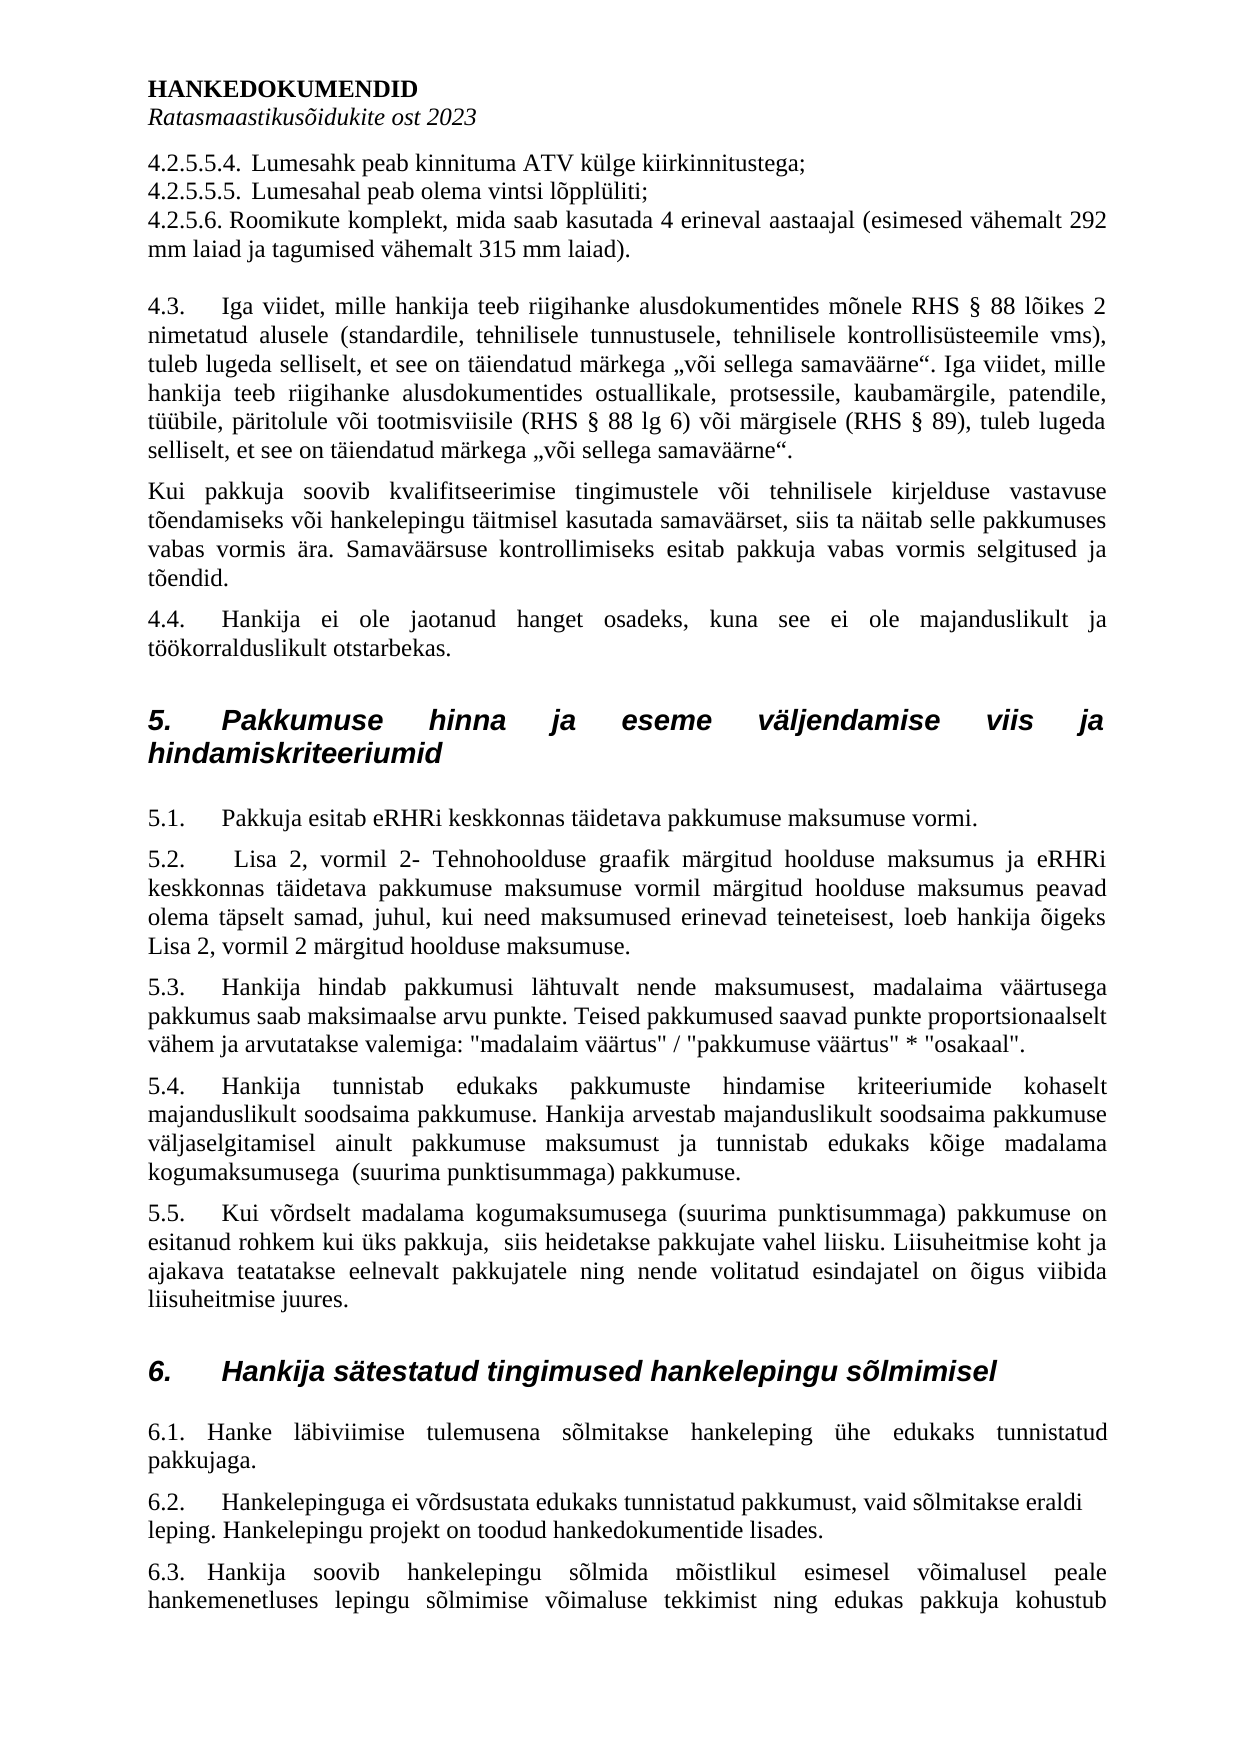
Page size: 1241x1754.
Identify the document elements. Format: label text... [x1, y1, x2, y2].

list Kui võrdselt madalama kogumaksumusega (suurima punktisummaga) pakkumuse on esitanud rohkem kui üks pakkuja, siis heidetakse pakkujate vahel liisku. Liisuheitmise koht ja ajakava teatatakse eelnevalt pakkujatele ning nende volitatud esindajatel on õigus viibida liisuheitmise juures. [148, 1198, 1108, 1313]
list Hankelepinguga ei võrdsustata edukaks tunnistatud pakkumust, vaid sõlmitakse eraldi leping. Hankelepingu projekt on toodud hankedokumentide lisades. [148, 1487, 1108, 1544]
list Lumesahal peab olema vintsi lõpplüliti; [148, 176, 1108, 205]
subtitle Hankija sätestatud tingimused hankelepingu sõlmimisel [148, 1354, 1108, 1388]
list Kui pakkuja soovib kvalifitseerimise tingimustele või tehnilisele kirjelduse vastavuse tõendamiseks või hankelepingu täitmisel kasutada samaväärset, siis ta näitab selle pakkumuses vabas vormis ära. Samaväärsuse kontrollimiseks esitab pakkuja vabas vormis selgitused ja tõendid. [148, 476, 1108, 591]
list Hankija ei ole jaotanud hanget osadeks, kuna see ei ole majanduslikult ja töökorralduslikult otstarbekas. [148, 604, 1108, 661]
list Roomikute komplekt, mida saab kasutada 4 erineval aastaajal (esimesed vähemalt 292 mm laiad ja tagumised vähemalt 315 mm laiad). [148, 205, 1108, 263]
list Hanke läbiviimise tulemusena sõlmitakse hankeleping ühe edukaks tunnistatud pakkujaga. [148, 1417, 1108, 1474]
list Hankija hindab pakkumusi lähtuvalt nende maksumusest, madalaima väärtusega pakkumus saab maksimaalse arvu punkte. Teised pakkumused saavad punkte proportsionaalselt vähem ja arvutatakse valemiga: "madalaim väärtus" / "pakkumuse väärtus" * "osakaal". [148, 972, 1108, 1058]
list Lisa 2, vormil 2- Tehnohoolduse graafik märgitud hoolduse maksumus ja eRHRi keskkonnas täidetava pakkumuse maksumuse vormil märgitud hoolduse maksumus peavad olema täpselt samad, juhul, kui need maksumused erinevad teineteisest, loeb hankija õigeks Lisa 2, vormil 2 märgitud hoolduse maksumuse. [148, 844, 1108, 959]
list Hankija tunnistab edukaks pakkumuste hindamise kriteeriumide kohaselt majanduslikult soodsaima pakkumuse. Hankija arvestab majanduslikult soodsaima pakkumuse väljaselgitamisel ainult pakkumuse maksumust ja tunnistab edukaks kõige madalama kogumaksumusega (suurima punktisummaga) pakkumuse. [148, 1071, 1108, 1186]
list Lumesahk peab kinnituma ATV külge kiirkinnitustega; [148, 148, 1108, 176]
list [148, 1557, 1108, 1614]
list Pakkumuse hinna ja eseme väljendamise viis ja hindamiskriteeriumid [148, 703, 1108, 770]
list Pakkuja esitab eRHRi keskkonnas täidetava pakkumuse maksumuse vormi. [148, 803, 1108, 832]
list Iga viidet, mille hankija teeb riigihanke alusdokumentides mõnele RHS § 88 lõikes 2 nimetatud alusele (standardile, tehnilisele tunnustusele, tehnilisele kontrollisüsteemile vms), tuleb lugeda selliselt, et see on täiendatud märkega „või sellega samaväärne“. Iga viidet, mille hankija teeb riigihanke alusdokumentides ostuallikale, protsessile, kaubamärgile, patendile, tüübile, päritolule või tootmisviisile (RHS § 88 lg 6) või märgisele (RHS § 89), tuleb lugeda selliselt, et see on täiendatud märkega „või sellega samaväärne“. [148, 291, 1108, 464]
